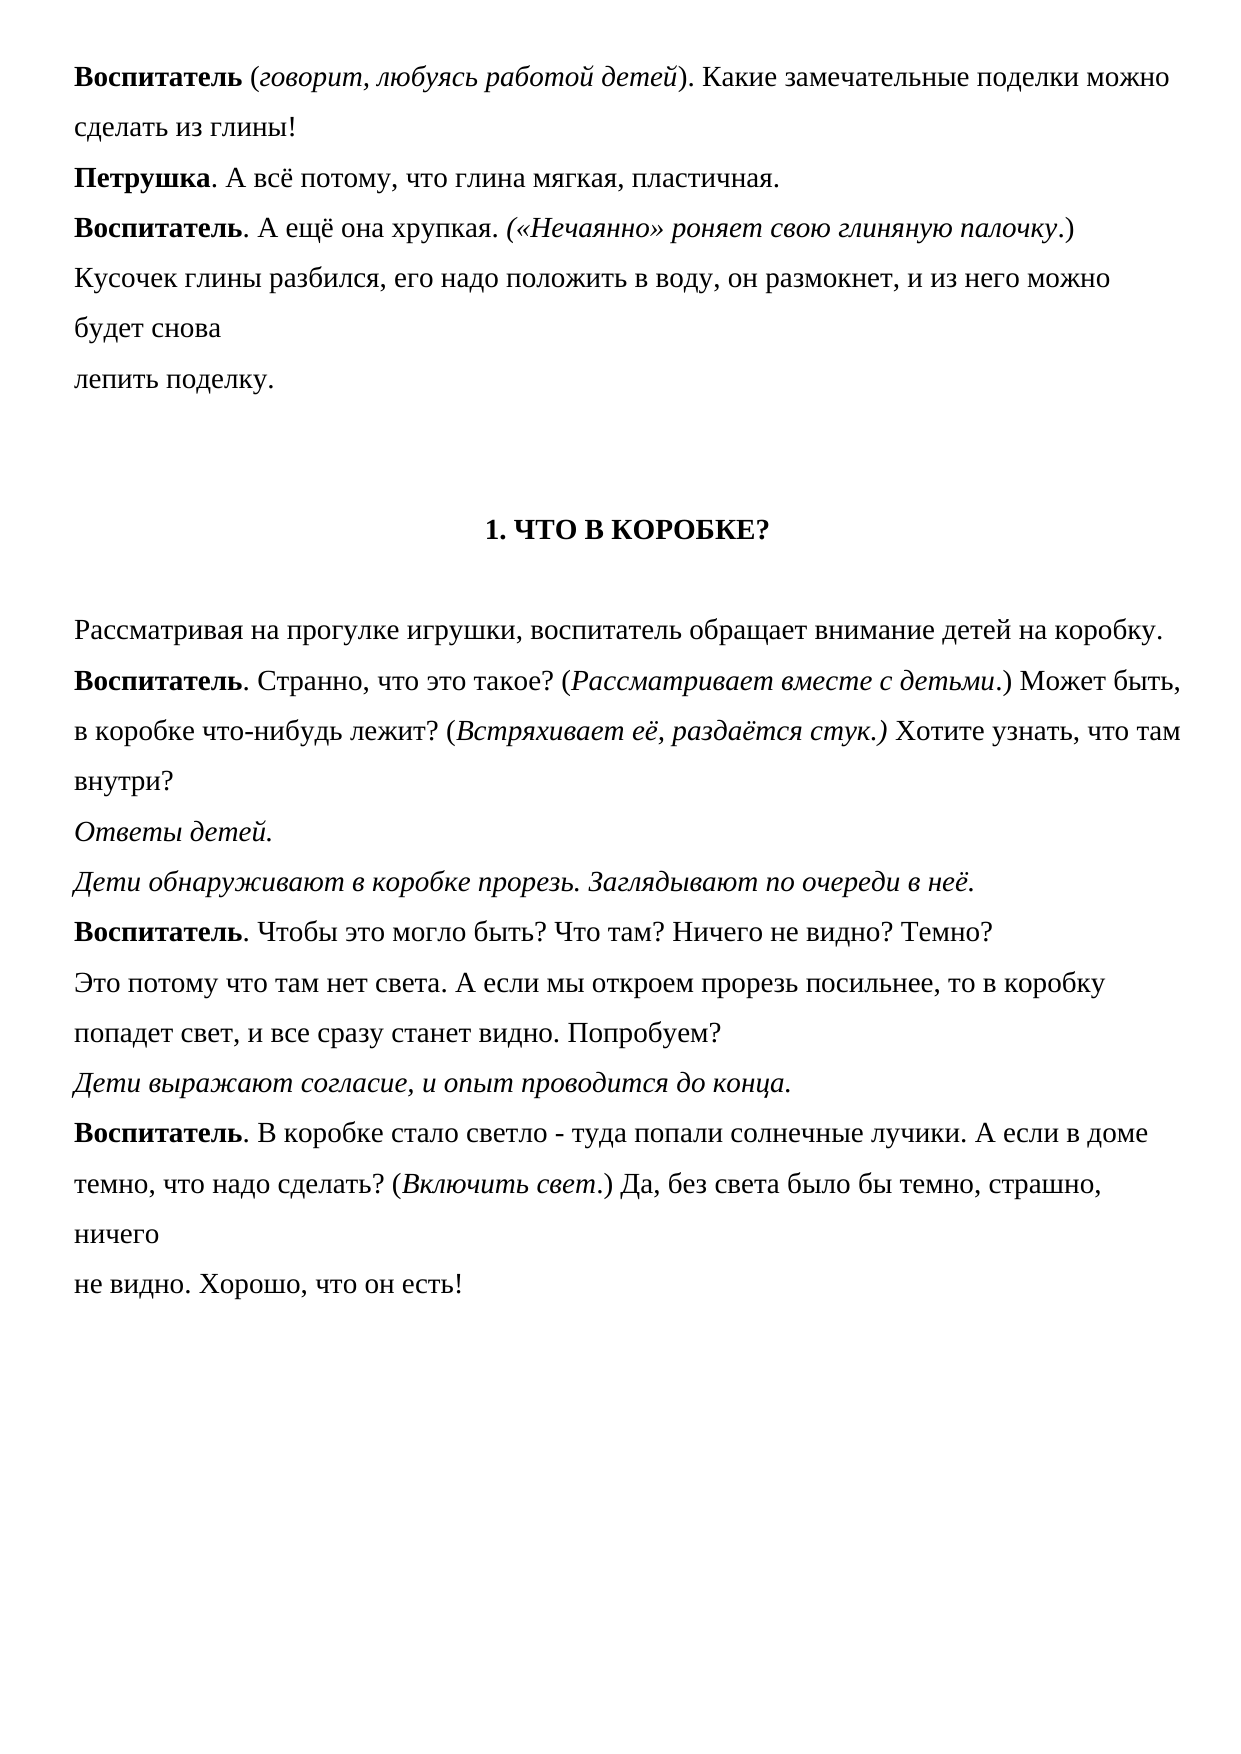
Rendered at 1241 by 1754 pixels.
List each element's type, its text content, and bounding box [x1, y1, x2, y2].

text Это потому что там нет света. А если мы откроем прорезь посильнее, то в коробку попадет свет, и все сразу станет видно. Попробуем? [74, 965, 1181, 1048]
text Воспитатель (говорит, любуясь работой детей). Какие замечательные поделки можно сделать из глины! [74, 59, 1181, 143]
text Рассматривая на прогулке игрушки, воспитатель обращает внимание детей на коробку. [74, 612, 1181, 646]
text Петрушка. А всё потому, что глина мягкая, пластичная. [74, 160, 1181, 193]
text Воспитатель. В коробке стало светло - туда попали солнечные лучики. А если в доме темно, что надо сделать? (Включить свет.) Да, без света было бы темно, страшно, ничего не видно. Хорошо, что он есть! [74, 1116, 1181, 1300]
text Ответы детей. [74, 814, 1181, 847]
text Дети выражают согласие, и опыт проводится до конца. [74, 1065, 1181, 1099]
text Дети обнаруживают в коробке прорезь. Заглядывают по очереди в неё. [74, 864, 1181, 898]
text лепить поделку. [74, 361, 1181, 394]
text Воспитатель. А ещё она хрупкая. («Нечаянно» роняет свою глиняную палочку.) Кусочек глины разбился, его надо положить в воду, он размокнет, и из него можно будет снова [74, 210, 1181, 344]
text 1. ЧТО В КОРОБКЕ? [74, 512, 1181, 545]
text Воспитатель. Странно, что это такое? (Рассматривает вместе с детьми.) Может быть, в коробке что-нибудь лежит? (Встряхивает её, раздаётся стук.) Хотите узнать, что там внутри? [74, 663, 1181, 797]
text Воспитатель. Чтобы это могло быть? Что там? Ничего не видно? Темно? [74, 914, 1181, 948]
